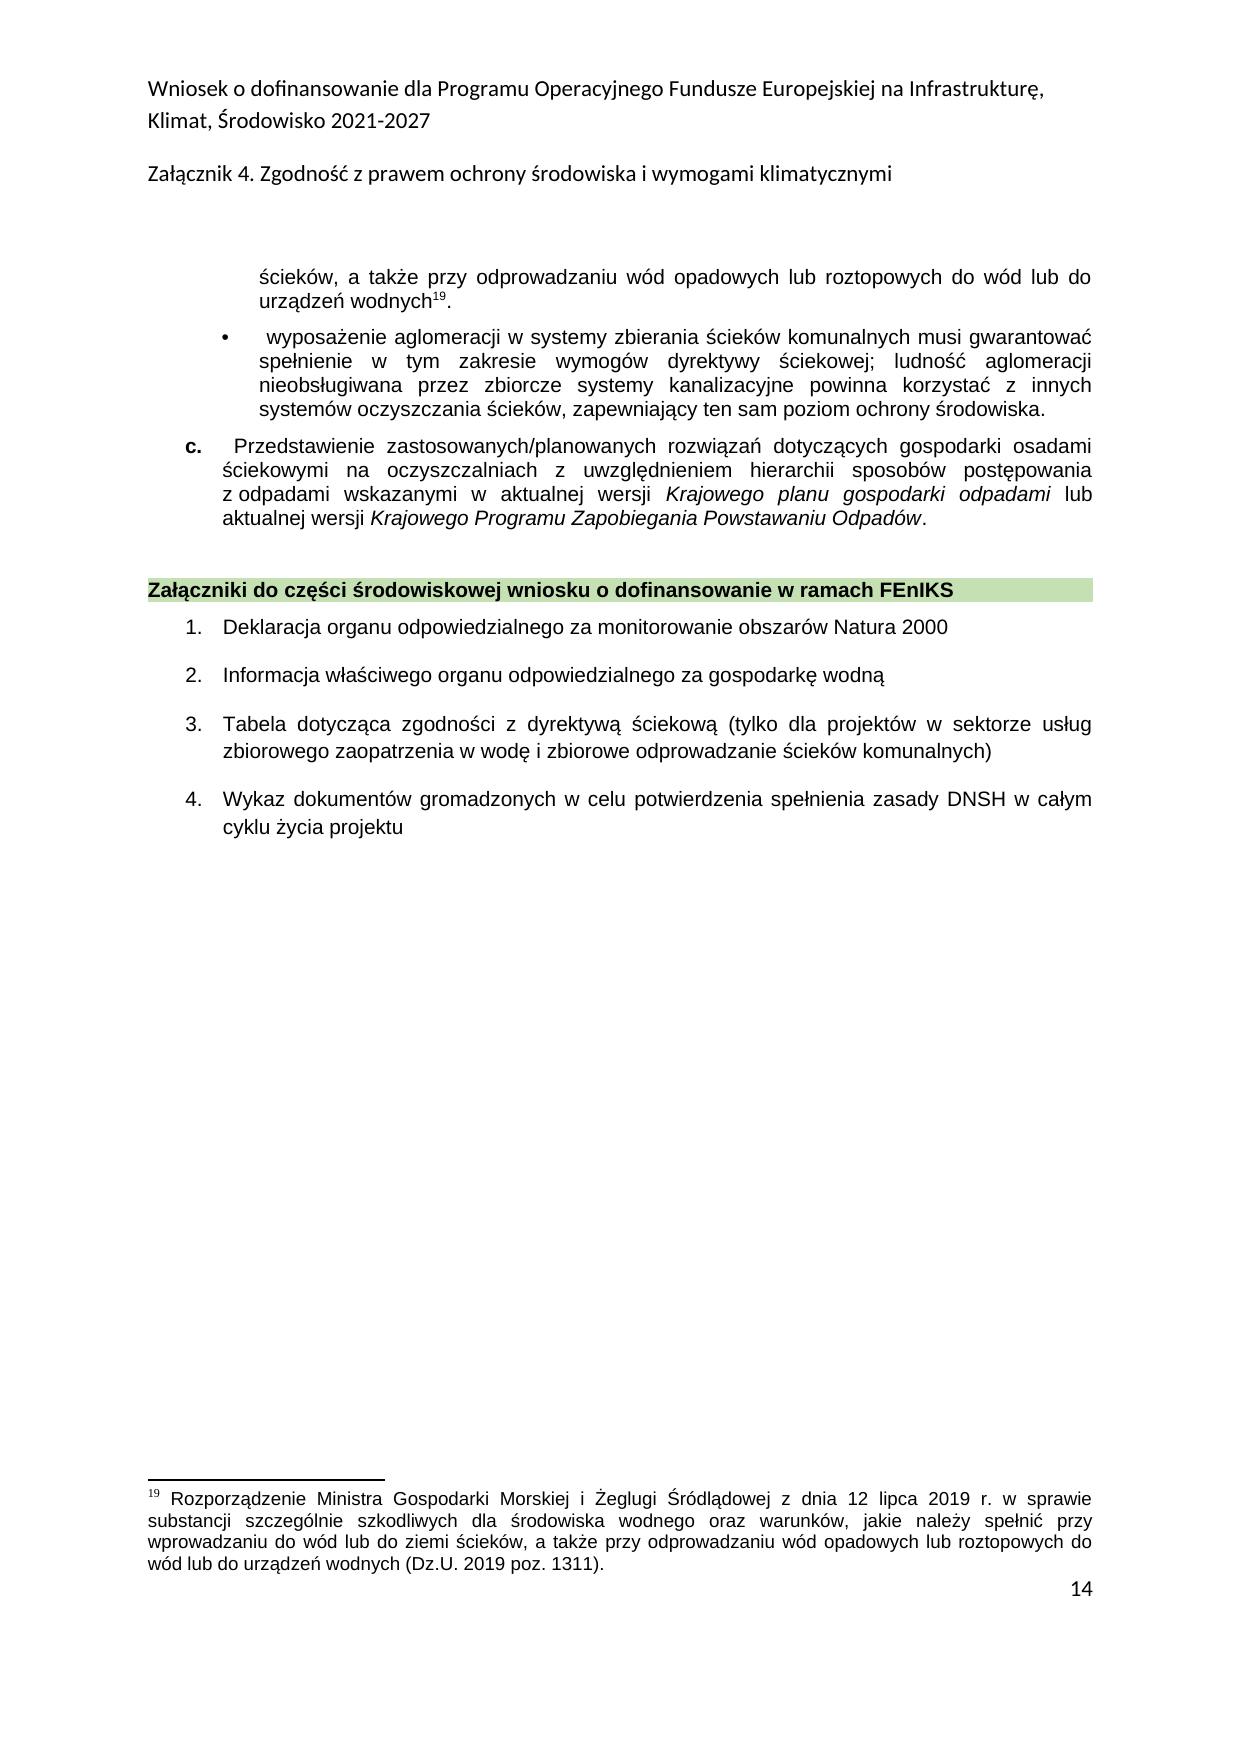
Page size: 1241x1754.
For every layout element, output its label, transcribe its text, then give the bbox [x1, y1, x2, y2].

list Wykaz dokumentów gromadzonych w celu potwierdzenia spełnienia zasady DNSH w całym cyklu życia projektu [185, 787, 1093, 839]
list Przedstawienie zastosowanych/planowanych rozwiązań dotyczących gospodarki osadami ściekowymi na oczyszczalniach z uwzględnieniem hierarchii sposobów postępowania z odpadami wskazanymi w aktualnej wersji Krajowego planu gospodarki odpadami lub aktualnej wersji Krajowego Programu Zapobiegania Powstawaniu Odpadów. [185, 433, 1093, 529]
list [221, 265, 1093, 313]
text Załączniki do części środowiskowej wniosku o dofinansowanie w ramach FEnIKS [148, 578, 1093, 602]
list Deklaracja organu odpowiedzialnego za monitorowanie obszarów Natura 2000 [185, 615, 1093, 639]
list wyposażenie aglomeracji w systemy zbierania ścieków komunalnych musi gwarantować spełnienie w tym zakresie wymogów dyrektywy ściekowej; ludność aglomeracji nieobsługiwana przez zbiorcze systemy kanalizacyjne powinna korzystać z innych systemów oczyszczania ścieków, zapewniający ten sam poziom ochrony środowiska. [221, 325, 1093, 421]
list Informacja właściwego organu odpowiedzialnego za gospodarkę wodną [185, 663, 1093, 687]
list Tabela dotycząca zgodności z dyrektywą ściekową (tylko dla projektów w sektorze usług zbiorowego zaopatrzenia w wodę i zbiorowe odprowadzanie ścieków komunalnych) [185, 711, 1093, 763]
